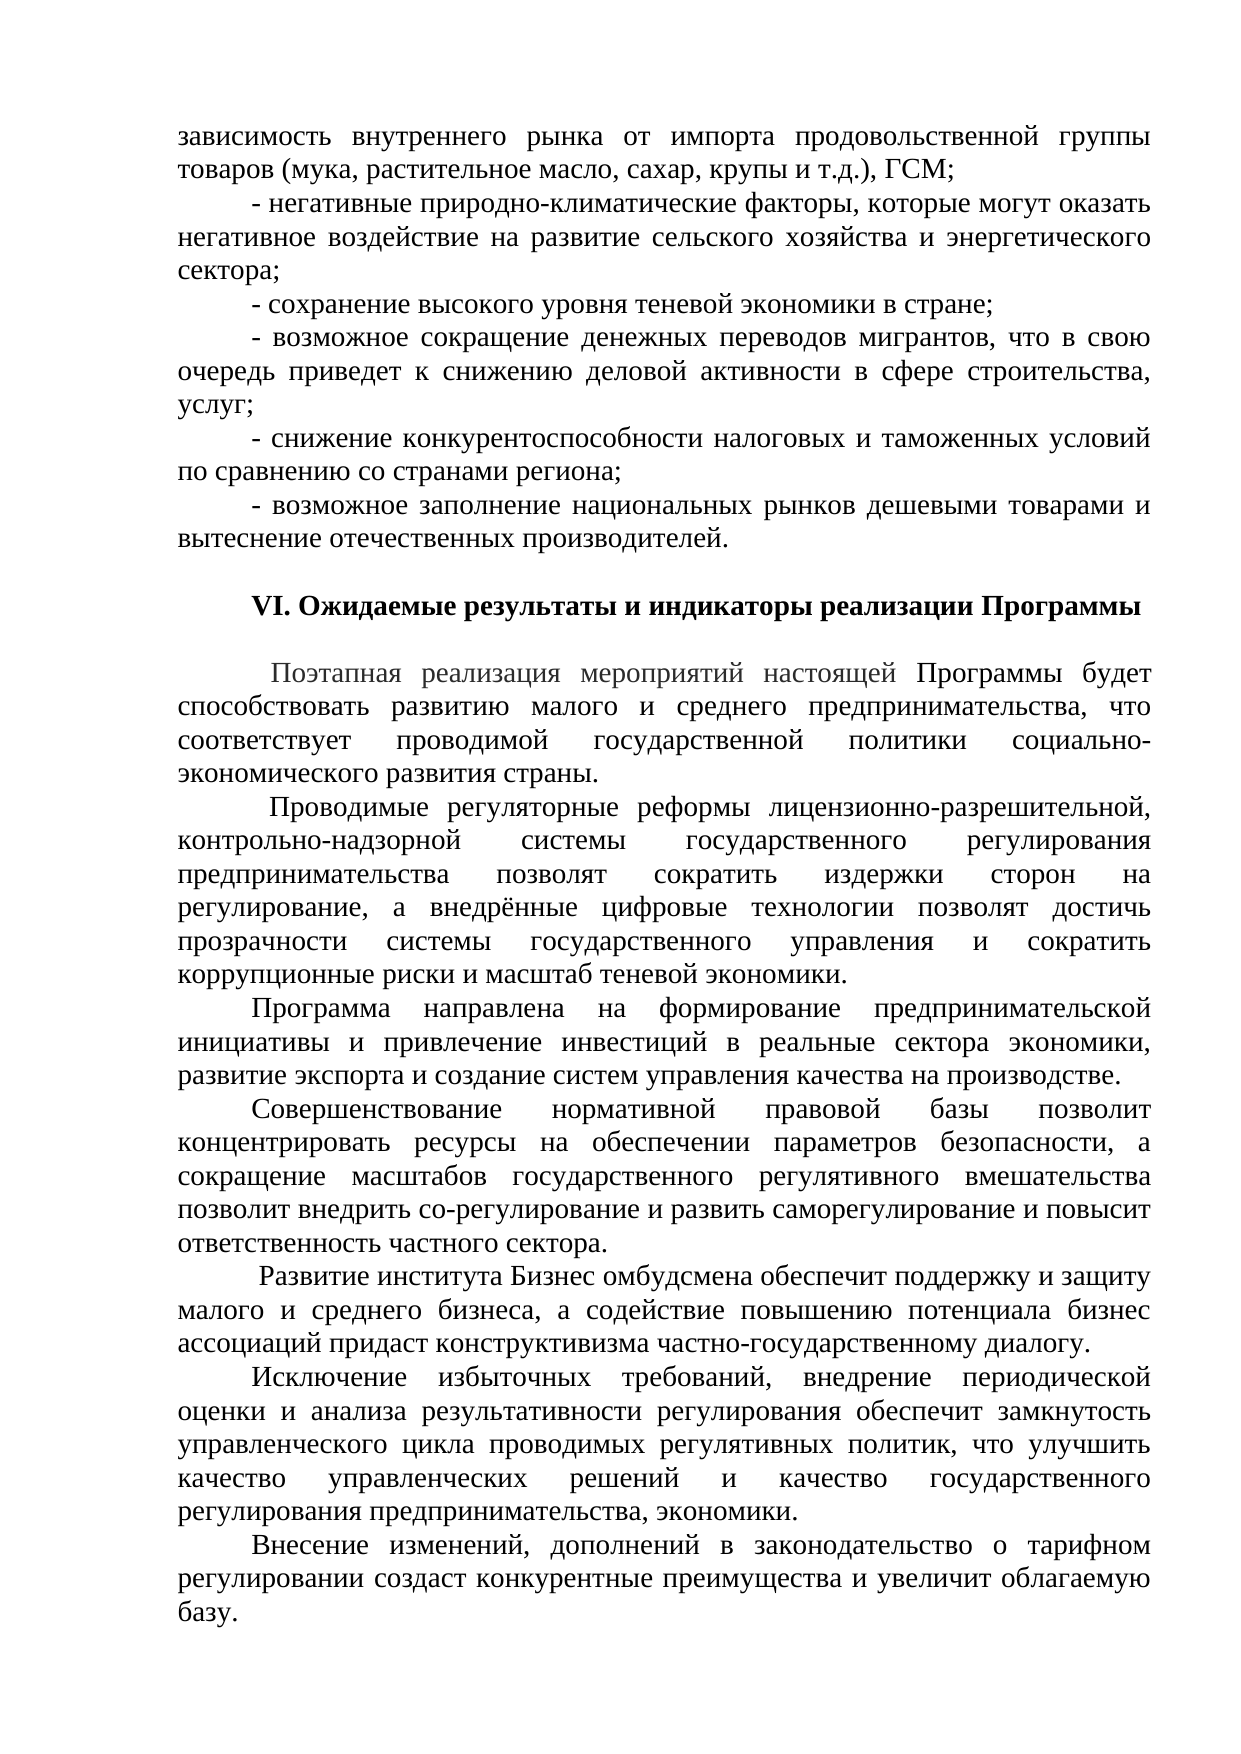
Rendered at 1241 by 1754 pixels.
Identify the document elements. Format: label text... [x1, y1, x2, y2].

text Внесение изменений, дополнений в законодательство о тарифном регулировании создаст конкурентные преимущества и увеличит облагаемую базу. [177, 1527, 1152, 1627]
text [177, 118, 1152, 185]
text Программа направлена на формирование предпринимательской инициативы и привлечение инвестиций в реальные сектора экономики, развитие экспорта и создание систем управления качества на производстве. [177, 990, 1152, 1091]
text Исключение избыточных требований, внедрение периодической оценки и анализа результативности регулирования обеспечит замкнутость управленческого цикла проводимых регулятивных политик, что улучшить качество управленческих решений и качество государственного регулирования предпринимательства, экономики. [177, 1359, 1152, 1527]
text Поэтапная реализация мероприятий настоящей Программы будет способствовать развитию малого и среднего предпринимательства, что соответствует проводимой государственной политики социально-экономического развития страны. [177, 655, 1152, 789]
text VI. Ожидаемые результаты и индикаторы реализации Программы [177, 588, 1152, 621]
text - возможное сокращение денежных переводов мигрантов, что в свою очередь приведет к снижению деловой активности в сфере строительства, услуг; [177, 319, 1152, 420]
text - возможное заполнение национальных рынков дешевыми товарами и вытеснение отечественных производителей. [177, 487, 1152, 554]
text Совершенствование нормативной правовой базы позволит концентрировать ресурсы на обеспечении параметров безопасности, а сокращение масштабов государственного регулятивного вмешательства позволит внедрить со-регулирование и развить саморегулирование и повысит ответственность частного сектора. [177, 1091, 1152, 1258]
text Проводимые регуляторные реформы лицензионно-разрешительной, контрольно-надзорной системы государственного регулирования предпринимательства позволят сократить издержки сторон на регулирование, а внедрённые цифровые технологии позволят достичь прозрачности системы государственного управления и сократить коррупционные риски и масштаб теневой экономики. [177, 789, 1152, 990]
text - негативные природно-климатические факторы, которые могут оказать негативное воздействие на развитие сельского хозяйства и энергетического сектора; [177, 185, 1152, 286]
text - сохранение высокого уровня теневой экономики в стране; [177, 286, 1152, 319]
text - снижение конкурентоспособности налоговых и таможенных условий по сравнению со странами региона; [177, 420, 1152, 487]
text Развитие института Бизнес омбудсмена обеспечит поддержку и защиту малого и среднего бизнеса, а содействие повышению потенциала бизнес ассоциаций придаст конструктивизма частно-государственному диалогу. [177, 1258, 1152, 1359]
